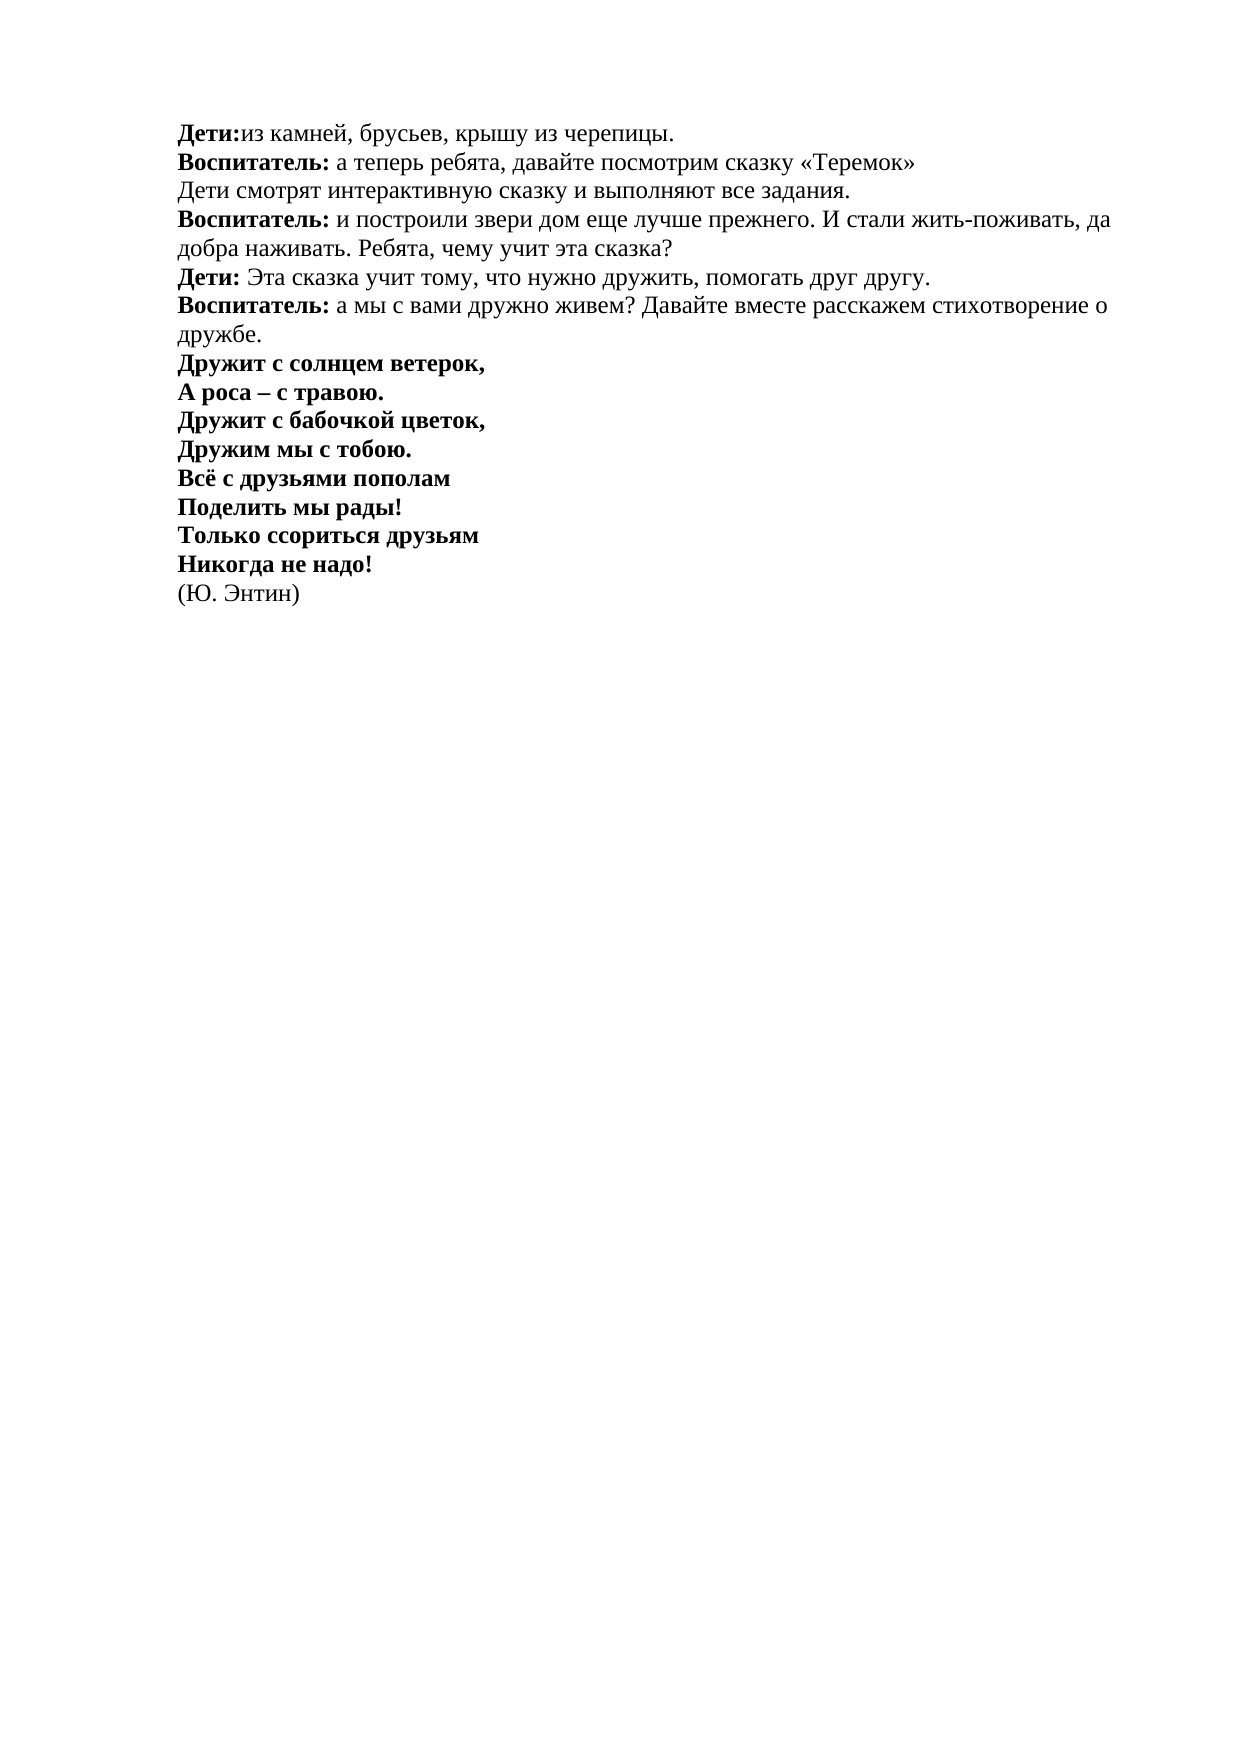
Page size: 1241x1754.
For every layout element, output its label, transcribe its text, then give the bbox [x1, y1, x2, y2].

text Дружит с солнцем ветерок, [177, 348, 1152, 377]
text Дружим мы с тобою. [177, 434, 1152, 463]
text Дружит с бабочкой цветок, [177, 406, 1152, 434]
text Воспитатель: и построили звери дом еще лучше прежнего. И стали жить-поживать, да добра наживать. Ребята, чему учит эта сказка? [177, 204, 1152, 262]
text Дети смотрят интерактивную сказку и выполняют все задания. [177, 176, 1152, 204]
text Никогда не надо! [177, 549, 1152, 578]
text Только ссориться друзьям [177, 521, 1152, 549]
text Дети: Эта сказка учит тому, что нужно дружить, помогать друг другу. [177, 262, 1152, 291]
text Дети:из камней, брусьев, крышу из черепицы. [177, 118, 1152, 147]
text (Ю. Энтин) [177, 578, 1152, 607]
text Воспитатель: а мы с вами дружно живем? Давайте вместе расскажем стихотворение о дружбе. [177, 291, 1152, 348]
text Воспитатель: а теперь ребята, давайте посмотрим сказку «Теремок» [177, 147, 1152, 176]
text А роса – с травою. [177, 377, 1152, 406]
text Поделить мы рады! [177, 492, 1152, 521]
text Всё с друзьями пополам [177, 463, 1152, 492]
